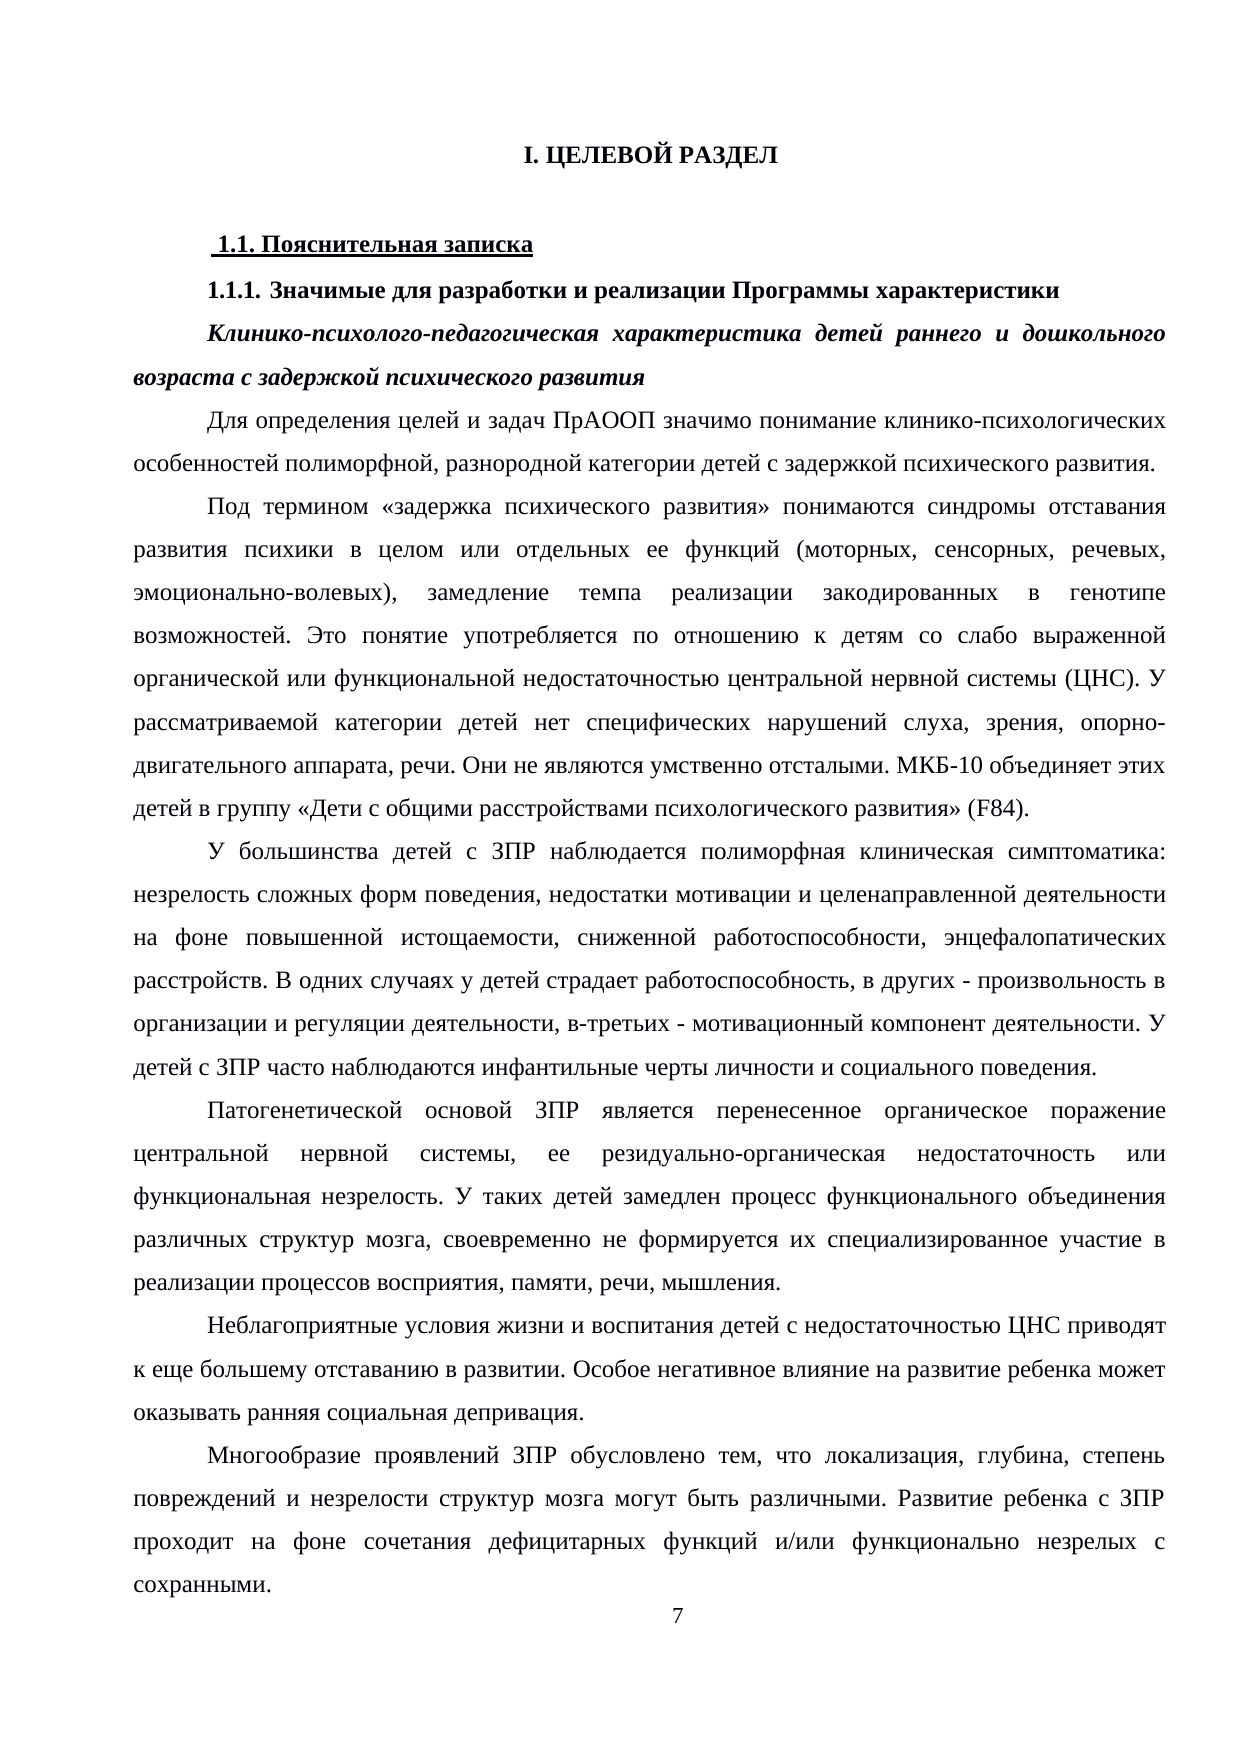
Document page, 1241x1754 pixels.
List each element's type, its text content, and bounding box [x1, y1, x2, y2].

text Патогенетической основой ЗПР является перенесенное органическое поражение центральной нервной системы, ее резидуально-органическая недостаточность или функциональная незрелость. У таких детей замедлен процесс функционального объединения различных структур мозга, своевременно не формируется их специализированное участие в реализации процессов восприятия, памяти, речи, мышления. [133, 1095, 1167, 1296]
text У большинства детей с ЗПР наблюдается полиморфная клиническая симптоматика: незрелость сложных форм поведения, недостатки мотивации и целенаправленной деятельности на фоне повышенной истощаемости, сниженной работоспособности, энцефалопатических расстройств. В одних случаях у детей страдает работоспособность, в других - произвольность в организации и регуляции деятельности, в-третьих - мотивационный компонент деятельности. У детей с ЗПР часто наблюдаются инфантильные черты личности и социального поведения. [133, 836, 1167, 1080]
text Для определения целей и задач ПрАООП значимо понимание клинико-психологических особенностей полиморфной, разнородной категории детей с задержкой психического развития. [133, 405, 1167, 477]
text Неблагоприятные условия жизни и воспитания детей с недостаточностью ЦНС приводят к еще большему отставанию в развитии. Особое негативное влияние на развитие ребенка может оказывать ранняя социальная депривация. [133, 1311, 1167, 1426]
text Под термином «задержка психического развития» понимаются синдромы отставания развития психики в целом или отдельных ее функций (моторных, сенсорных, речевых, эмоционально-волевых), замедление темпа реализации закодированных в генотипе возможностей. Это понятие употребляется по отношению к детям со слабо выраженной органической или функциональной недостаточностью центральной нервной системы (ЦНС). У рассматриваемой категории детей нет специфических нарушений слуха, зрения, опорно- двигательного аппарата, речи. Они не являются умственно отсталыми. МКБ-10 объединяет этих детей в группу «Дети с общими расстройствами психологического развития» (F84). [133, 491, 1167, 822]
subtitle ЦЕЛЕВОЙ РАЗДЕЛ [523, 140, 1194, 169]
subtitle 1.1. Пояснительная записка [211, 229, 1194, 258]
text Клинико-психолого-педагогическая характеристика детей раннего и дошкольного возраста с задержкой психического развития [133, 318, 1166, 390]
text Многообразие проявлений ЗПР обусловлено тем, что локализация, глубина, степень повреждений и незрелости структур мозга могут быть различными. Развитие ребенка с ЗПР проходит на фоне сочетания дефицитарных функций и/или функционально незрелых с сохранными. [133, 1440, 1166, 1598]
subtitle Значимые для разработки и реализации Программы характеристики [207, 275, 1194, 304]
